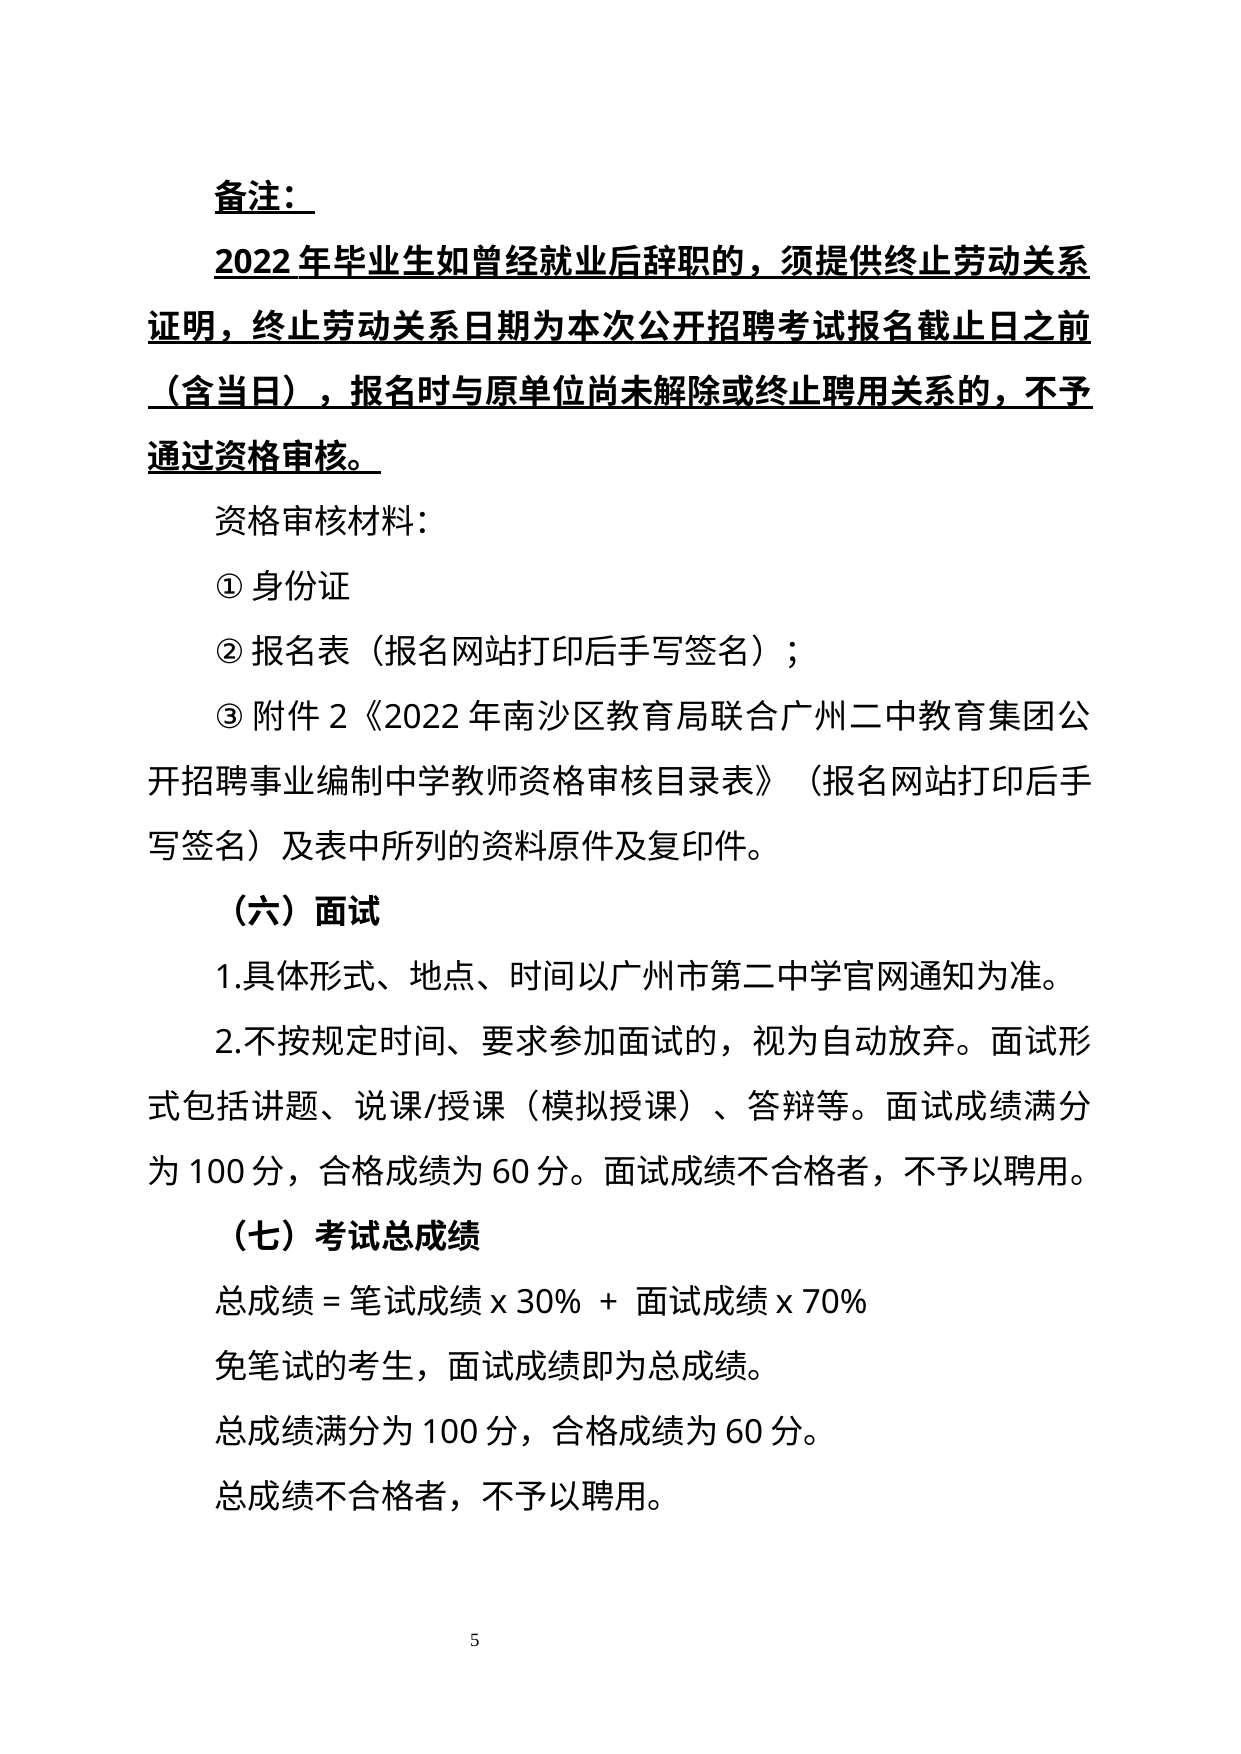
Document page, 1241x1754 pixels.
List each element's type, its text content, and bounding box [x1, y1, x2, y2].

text 资格审核材料： [148, 487, 1092, 552]
text ③附件2《2022年南沙区教育局联合广州二中教育集团公开招聘事业编制中学教师资格审核目录表》（报名网站打印后手写签名）及表中所列的资料原件及复印件。 [148, 682, 1092, 877]
text ②报名表（报名网站打印后手写签名）； [148, 617, 1092, 682]
text 2.不按规定时间、要求参加面试的，视为自动放弃。面试形式包括讲题、说课/授课（模拟授课）、答辩等。面试成绩满分为100分，合格成绩为60分。面试成绩不合格者，不予以聘用。 [148, 1007, 1092, 1202]
text ①身份证 [148, 552, 1092, 617]
text 1.具体形式、地点、时间以广州市第二中学官网通知为准。 [148, 942, 1092, 1007]
text （七）考试总成绩 [148, 1202, 1092, 1267]
text 总成绩 = 笔试成绩x 30% + 面试成绩x 70% [148, 1267, 1092, 1332]
text 免笔试的考生，面试成绩即为总成绩。 [148, 1332, 1092, 1397]
text 2022年毕业生如曾经就业后辞职的，须提供终止劳动关系证明，终止劳动关系日期为本次公开招聘考试报名截止日之前（含当日），报名时与原单位尚未解除或终止聘用关系的，不予通过资格审核。 [148, 409, 1092, 487]
text 总成绩满分为100分，合格成绩为60分。 [148, 1397, 1092, 1462]
text 总成绩不合格者，不予以聘用。 [148, 1462, 1092, 1527]
text 2022年毕业生如曾经就业后辞职的，须提供终止劳动关系证明，终止劳动关系日期为本次公开招聘考试报名截止日之前（含当日），报名时与原单位尚未解除或终止聘用关系的，不予通过资格审核。 [148, 227, 1092, 406]
text （六）面试 [148, 877, 1092, 942]
text 备注： [148, 162, 1092, 227]
